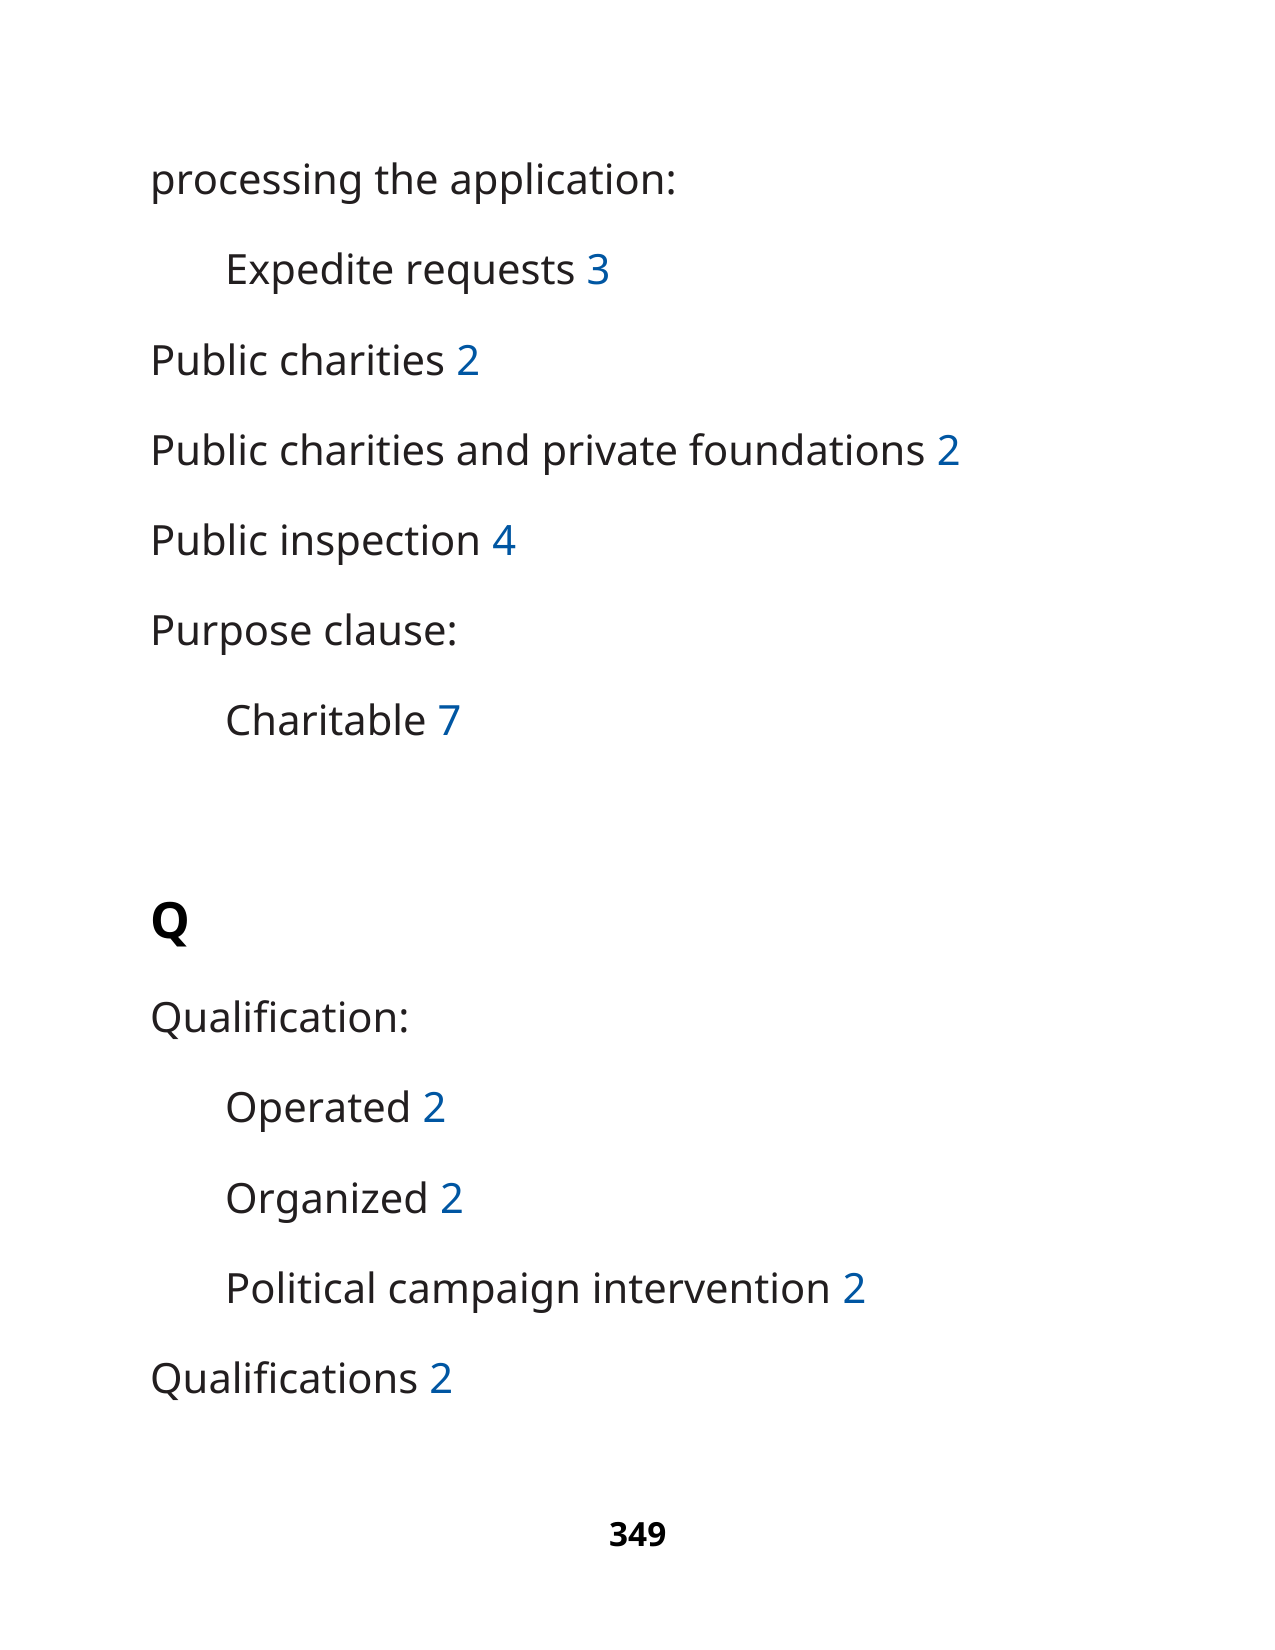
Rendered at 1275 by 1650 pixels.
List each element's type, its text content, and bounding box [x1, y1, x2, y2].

text Public charities 2 [150, 330, 1125, 387]
text Political campaign intervention 2 [225, 1259, 1125, 1316]
text Purpose clause: [150, 601, 1125, 658]
text processing the application: [150, 150, 1125, 207]
text Qualification: [150, 988, 1125, 1045]
text Qualifications 2 [150, 1349, 1125, 1406]
text Public inspection 4 [150, 511, 1125, 568]
text Charitable 7 [225, 691, 1125, 748]
text Public charities and private foundations 2 [150, 421, 1125, 477]
text Operated 2 [225, 1078, 1125, 1135]
subtitle Q [150, 885, 1125, 953]
text Expedite requests 3 [225, 240, 1125, 297]
text Organized 2 [225, 1168, 1125, 1225]
